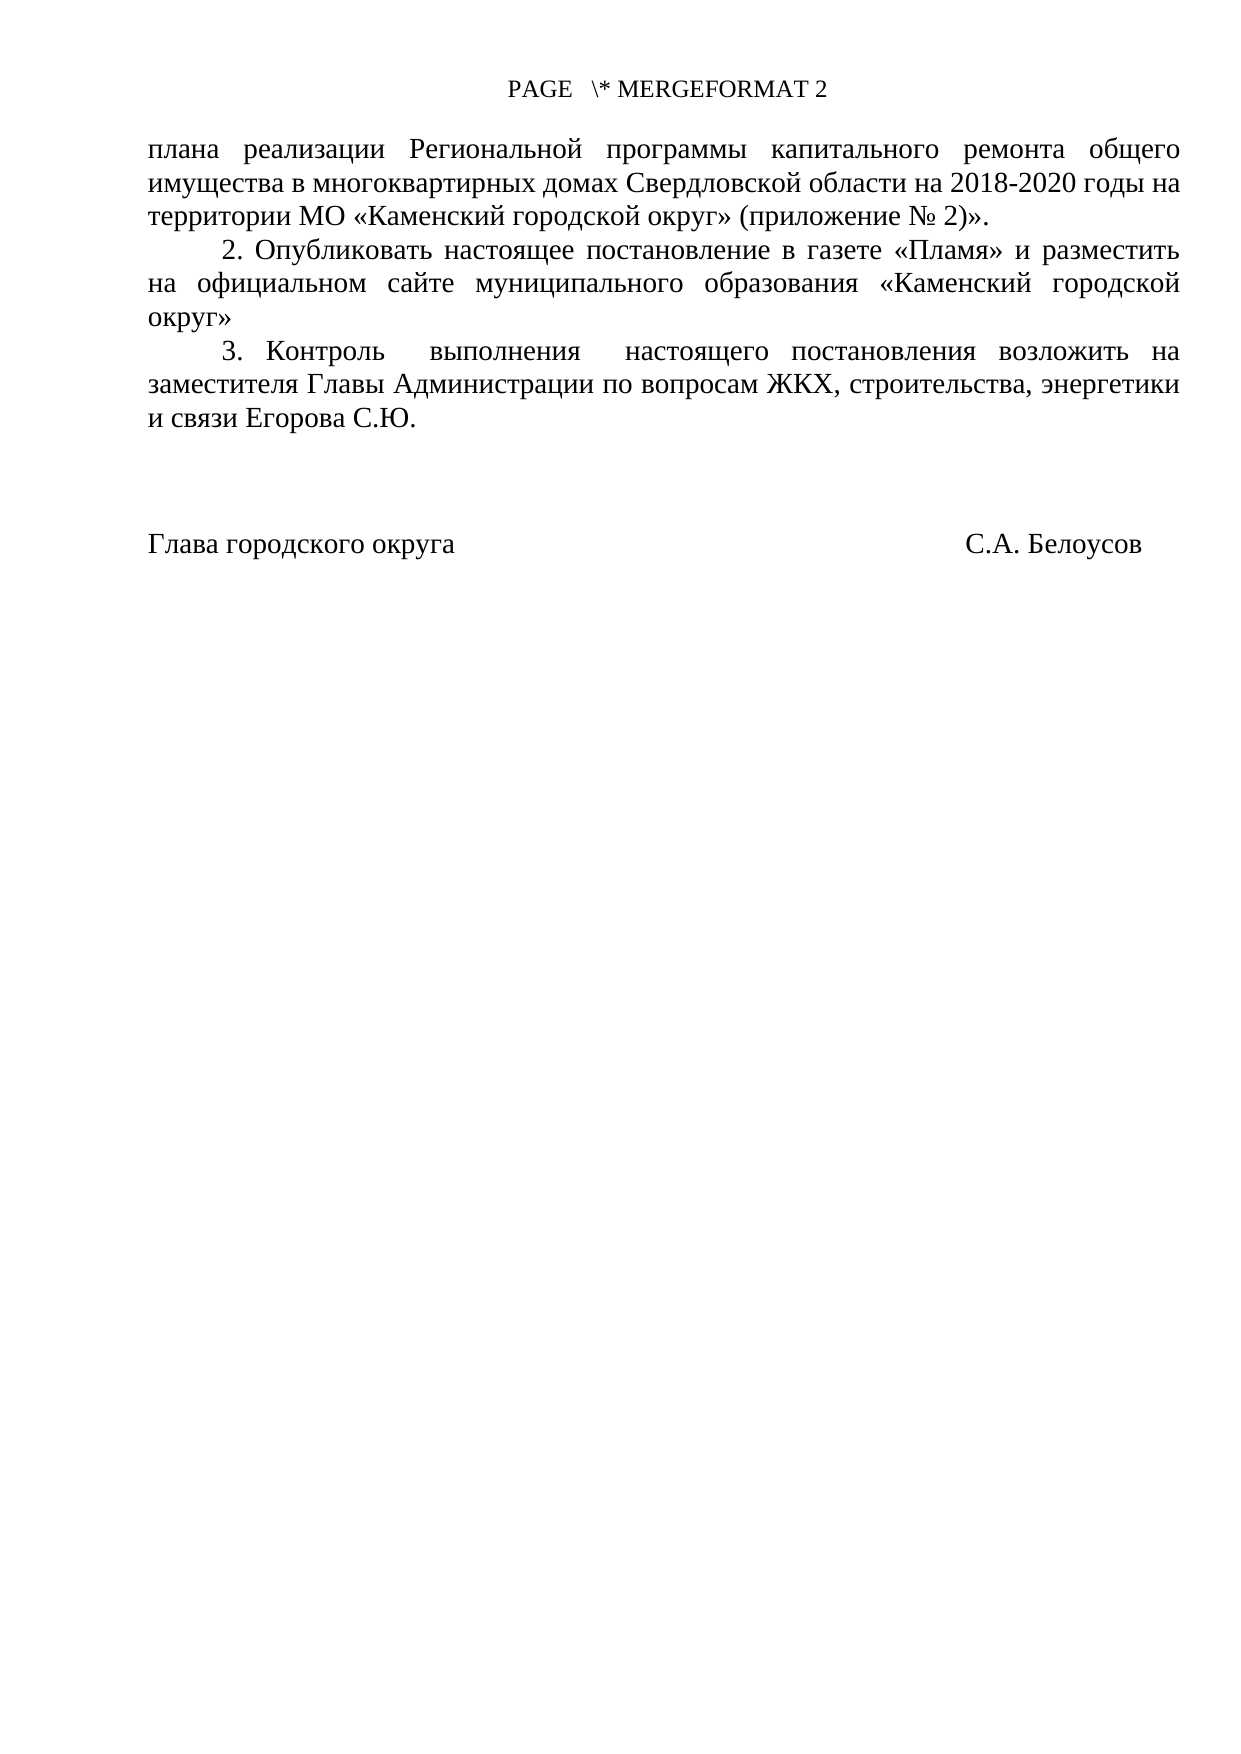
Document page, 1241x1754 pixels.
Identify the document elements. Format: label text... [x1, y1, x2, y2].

text Глава городского округа С.А. Белоусов [148, 527, 1181, 560]
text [148, 131, 1181, 232]
text 2. Опубликовать настоящее постановление в газете «Пламя» и разместить на официальном сайте муниципального образования «Каменский городской округ» [148, 232, 1181, 333]
text 3. Контроль выполнения настоящего постановления возложить на заместителя Главы Администрации по вопросам ЖКХ, строительства, энергетики и связи Егорова С.Ю. [148, 333, 1181, 433]
